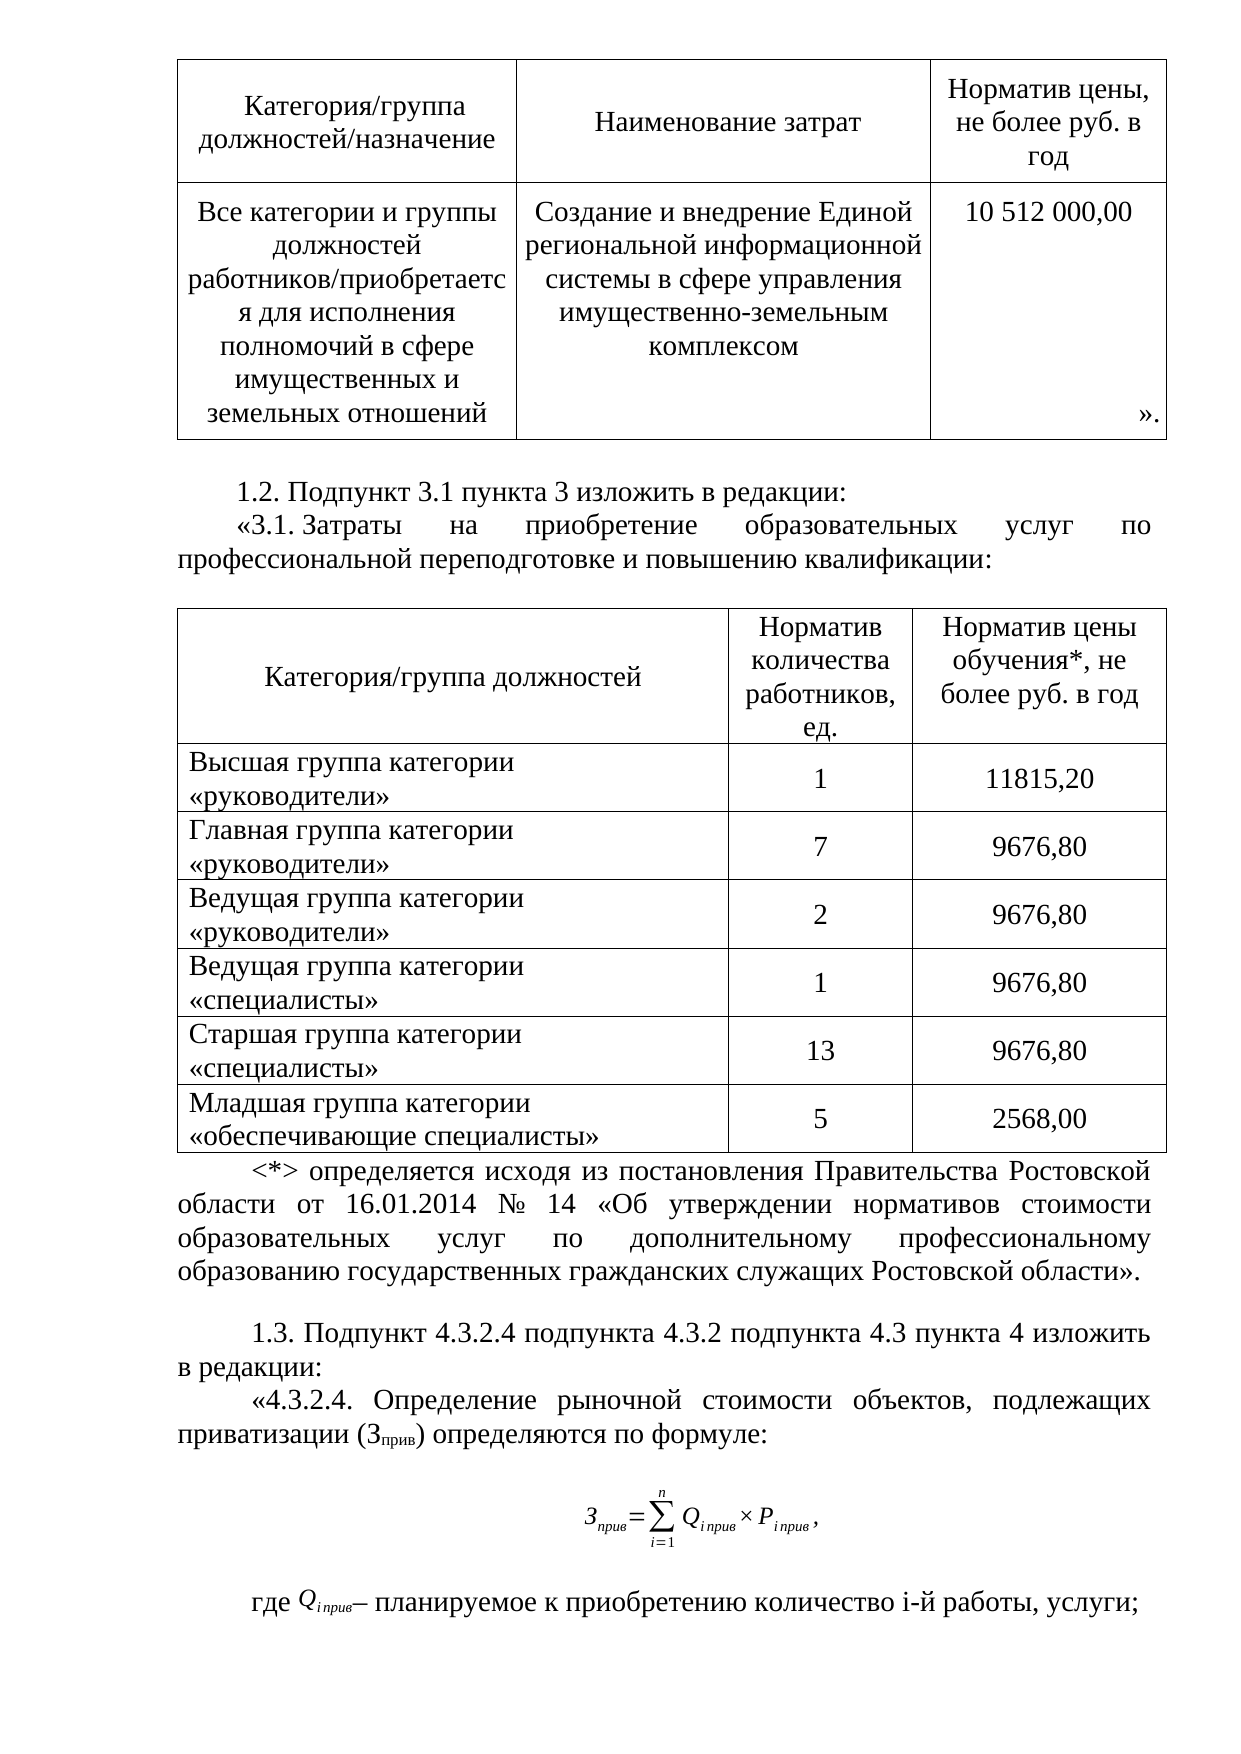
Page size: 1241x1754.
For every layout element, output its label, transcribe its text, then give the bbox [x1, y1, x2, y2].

table_header Норматив цены, не более руб. в год [931, 60, 1166, 182]
table_cell 11815,20 [913, 744, 1166, 811]
table_cell 1 [729, 949, 912, 1016]
text <*> определяется исходя из постановления Правительства Ростовской области от 16.01.2014 № 14 «Об утверждении нормативов стоимости образовательных услуг по дополнительному профессиональному образованию государственных гражданских служащих Ростовской области». [177, 1153, 1152, 1287]
table_cell Высшая группа категории «руководители» [178, 744, 728, 811]
table_header Категория/группа должностей/назначение [178, 60, 516, 182]
table_cell 7 [729, 812, 912, 879]
table_cell 9676,80 [913, 949, 1166, 1016]
table_header Наименование затрат [517, 60, 930, 182]
table_header Норматив цены обучения*, не более руб. в год [913, 609, 1166, 743]
table_header Категория/группа должностей [178, 609, 728, 743]
table_cell 9676,80 [913, 1017, 1166, 1084]
table_cell Главная группа категории «руководители» [178, 812, 728, 879]
text где – планируемое к приобретению количество i-й работы, услуги; [177, 1584, 1152, 1617]
table_cell 5 [729, 1085, 912, 1152]
text 1.3. Подпункт 4.3.2.4 подпункта 4.3.2 подпункта 4.3 пункта 4 изложить в редакции: [177, 1315, 1152, 1382]
table_cell 10 512 000,00 ». [931, 183, 1166, 439]
text «3.1. Затраты на приобретение образовательных услуг по профессиональной переподготовке и повышению квалификации: [177, 507, 1152, 574]
table_cell 9676,80 [913, 812, 1166, 879]
text 1.2. Подпункт 3.1 пункта 3 изложить в редакции: [177, 474, 1152, 507]
table_cell Ведущая группа категории «руководители» [178, 880, 728, 947]
table_cell Ведущая группа категории «специалисты» [178, 949, 728, 1016]
table_cell Все категории и группы должностей работников/приобретается для исполнения полномочий в сфере имущественных и земельных отношений [178, 183, 516, 439]
table_cell 2 [729, 880, 912, 947]
table_cell Младшая группа категории «обеспечивающие специалисты» [178, 1085, 728, 1152]
text «4.3.2.4. Определение рыночной стоимости объектов, подлежащих приватизации (Зприв) определяются по формуле: [177, 1382, 1152, 1449]
table_cell Старшая группа категории «специалисты» [178, 1017, 728, 1084]
table_cell 13 [729, 1017, 912, 1084]
table_cell 2568,00 [913, 1085, 1166, 1152]
table_cell 9676,80 [913, 880, 1166, 947]
table_cell Создание и внедрение Единой региональной информационной системы в сфере управления имущественно-земельным комплексом [517, 183, 930, 439]
table_cell 1 [729, 744, 912, 811]
table_header Норматив количества работников, ед. [729, 609, 912, 743]
